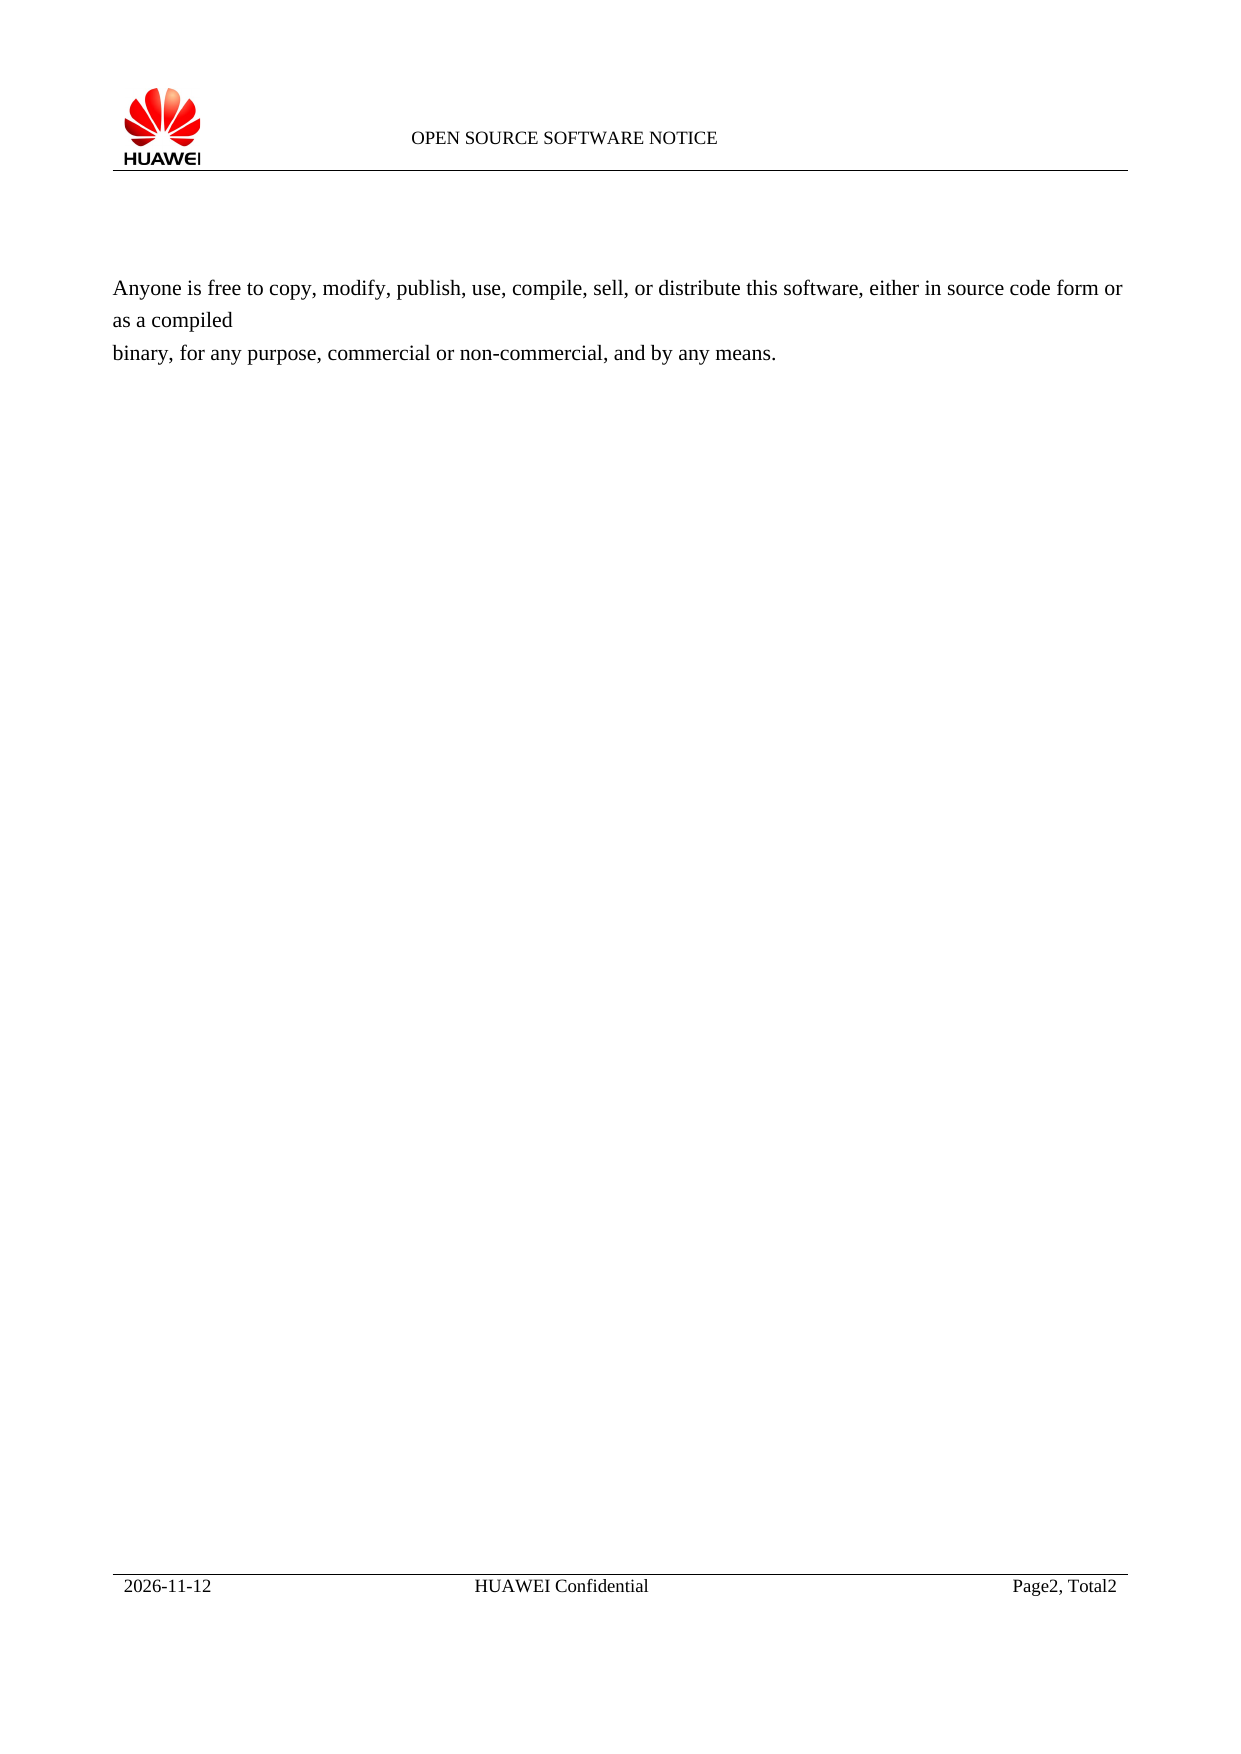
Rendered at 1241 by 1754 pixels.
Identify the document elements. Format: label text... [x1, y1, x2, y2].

picture [124, 88, 201, 165]
